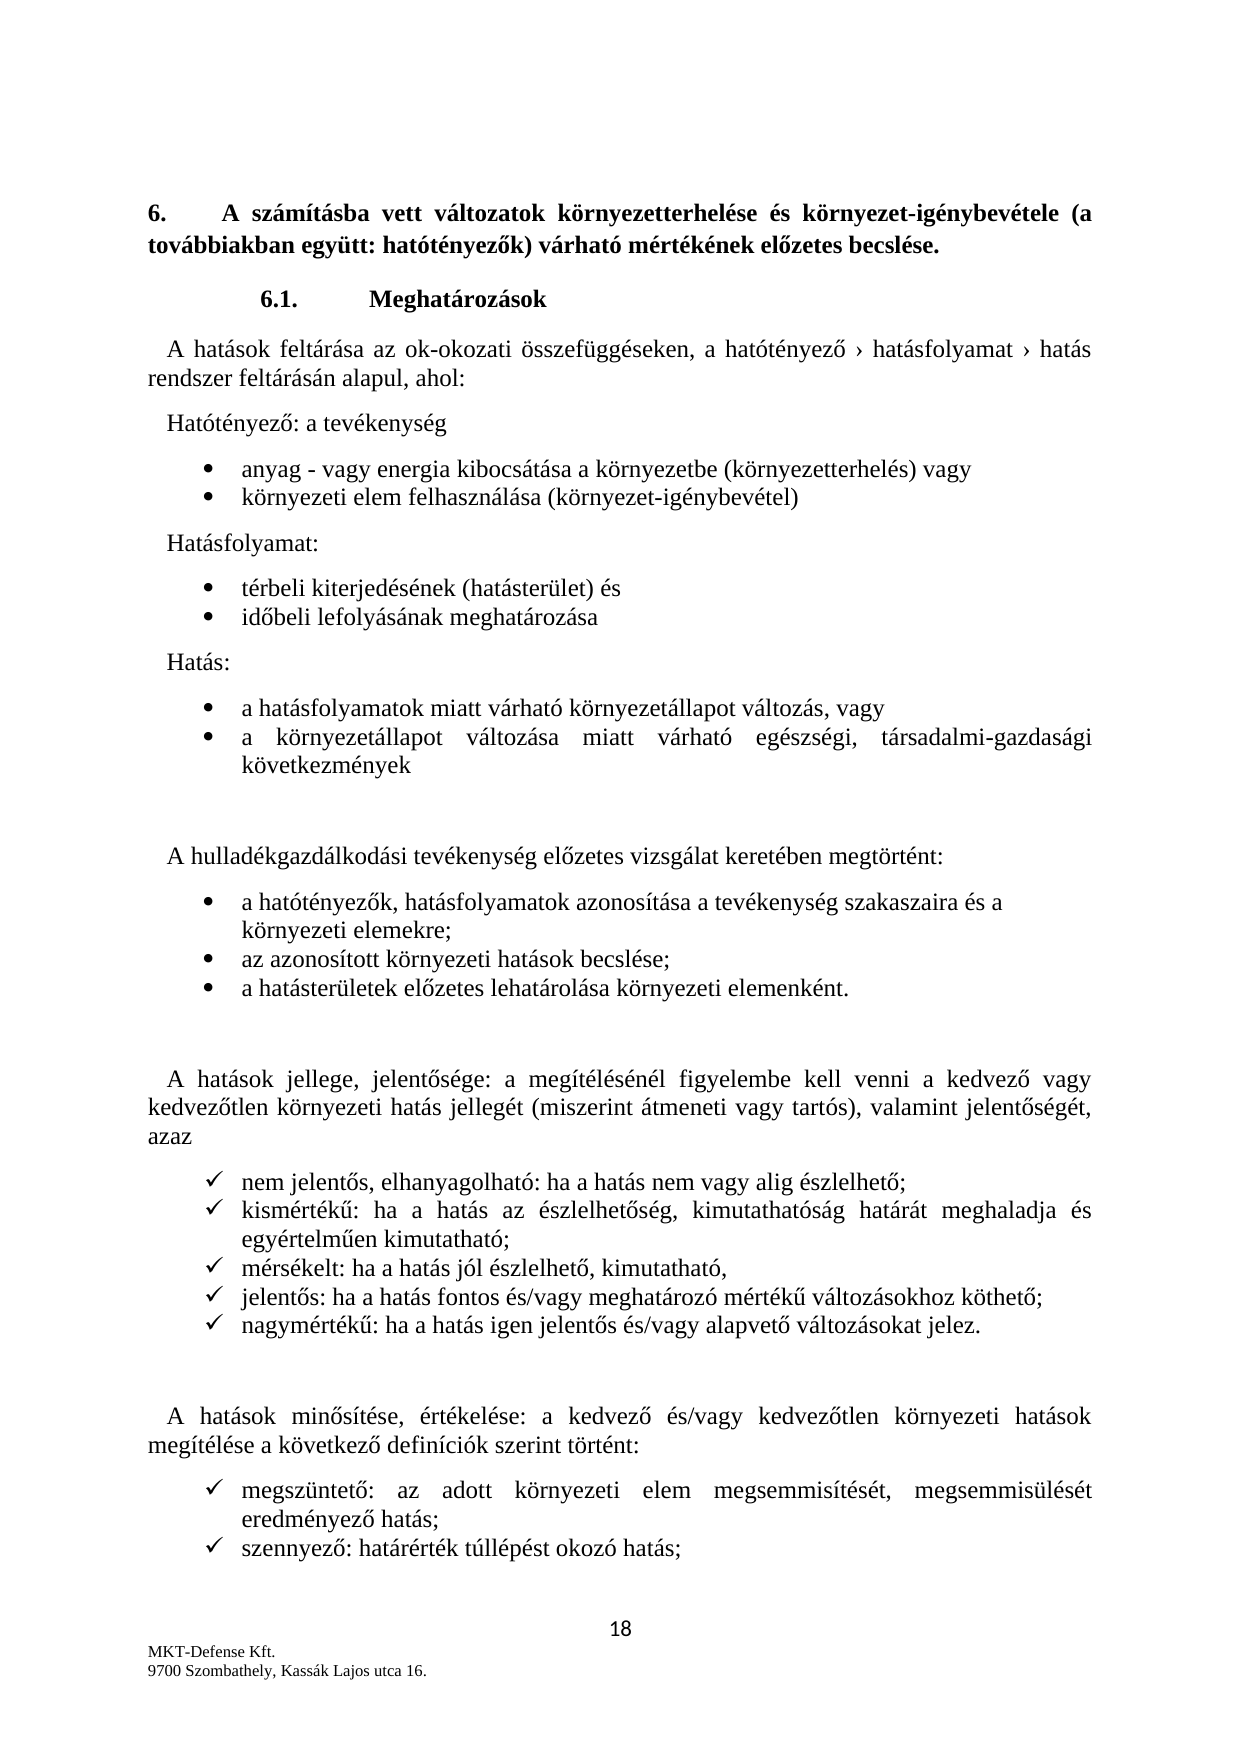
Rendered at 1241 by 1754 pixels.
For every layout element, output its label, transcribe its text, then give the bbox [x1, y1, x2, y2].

list mérsékelt: ha a hatás jól észlelhető, kimutatható, [204, 1253, 1093, 1282]
text A hatások minősítése, értékelése: a kedvező és/vagy kedvezőtlen környezeti hatások megítélése a következő definíciók szerint történt: [148, 1401, 1093, 1459]
text A hatások feltárása az ok-okozati összefüggéseken, a hatótényező › hatásfolyamat › hatás rendszer feltárásán alapul, ahol: [148, 334, 1093, 392]
list a hatótényezők, hatásfolyamatok azonosítása a tevékenység szakaszaira és a környezeti elemekre; [204, 887, 1093, 944]
text Hatótényező: a tevékenység [148, 408, 1093, 437]
list kismértékű: ha a hatás az észlelhetőség, kimutathatóság határát meghaladja és egyértelműen kimutatható; [204, 1195, 1093, 1253]
list a környezetállapot változása miatt várható egészségi, társadalmi-gazdasági következmények [204, 722, 1093, 779]
subtitle 6.1. Meghatározások [260, 284, 1093, 313]
list nagymértékű: ha a hatás igen jelentős és/vagy alapvető változásokat jelez. [204, 1310, 1093, 1339]
list a hatásterületek előzetes lehatárolása környezeti elemenként. [204, 973, 1093, 1002]
list az azonosított környezeti hatások becslése; [204, 944, 1093, 973]
list szennyező: határérték túllépést okozó hatás; [204, 1533, 1093, 1562]
list jelentős: ha a hatás fontos és/vagy meghatározó mértékű változásokhoz köthető; [204, 1282, 1093, 1310]
list térbeli kiterjedésének (hatásterület) és [204, 573, 1093, 602]
list megszüntető: az adott környezeti elem megsemmisítését, megsemmisülését eredményező hatás; [204, 1475, 1093, 1533]
subtitle 6. A számításba vett változatok környezetterhelése és környezet-igénybevétele (a továbbiakban együtt: hatótényezők) várható mértékének előzetes becslése. [148, 198, 1093, 259]
text Hatás: [148, 647, 1093, 676]
list környezeti elem felhasználása (környezet-igénybevétel) [204, 482, 1093, 511]
text A hulladékgazdálkodási tevékenység előzetes vizsgálat keretében megtörtént: [148, 841, 1093, 870]
list nem jelentős, elhanyagolható: ha a hatás nem vagy alig észlelhető; [204, 1167, 1093, 1195]
text A hatások jellege, jelentősége: a megítélésénél figyelembe kell venni a kedvező vagy kedvezőtlen környezeti hatás jellegét (miszerint átmeneti vagy tartós), valamint jelentőségét, azaz [148, 1064, 1093, 1150]
list anyag - vagy energia kibocsátása a környezetbe (környezetterhelés) vagy [204, 454, 1093, 482]
text Hatásfolyamat: [148, 528, 1093, 557]
list időbeli lefolyásának meghatározása [204, 602, 1093, 631]
list a hatásfolyamatok miatt várható környezetállapot változás, vagy [204, 693, 1093, 722]
